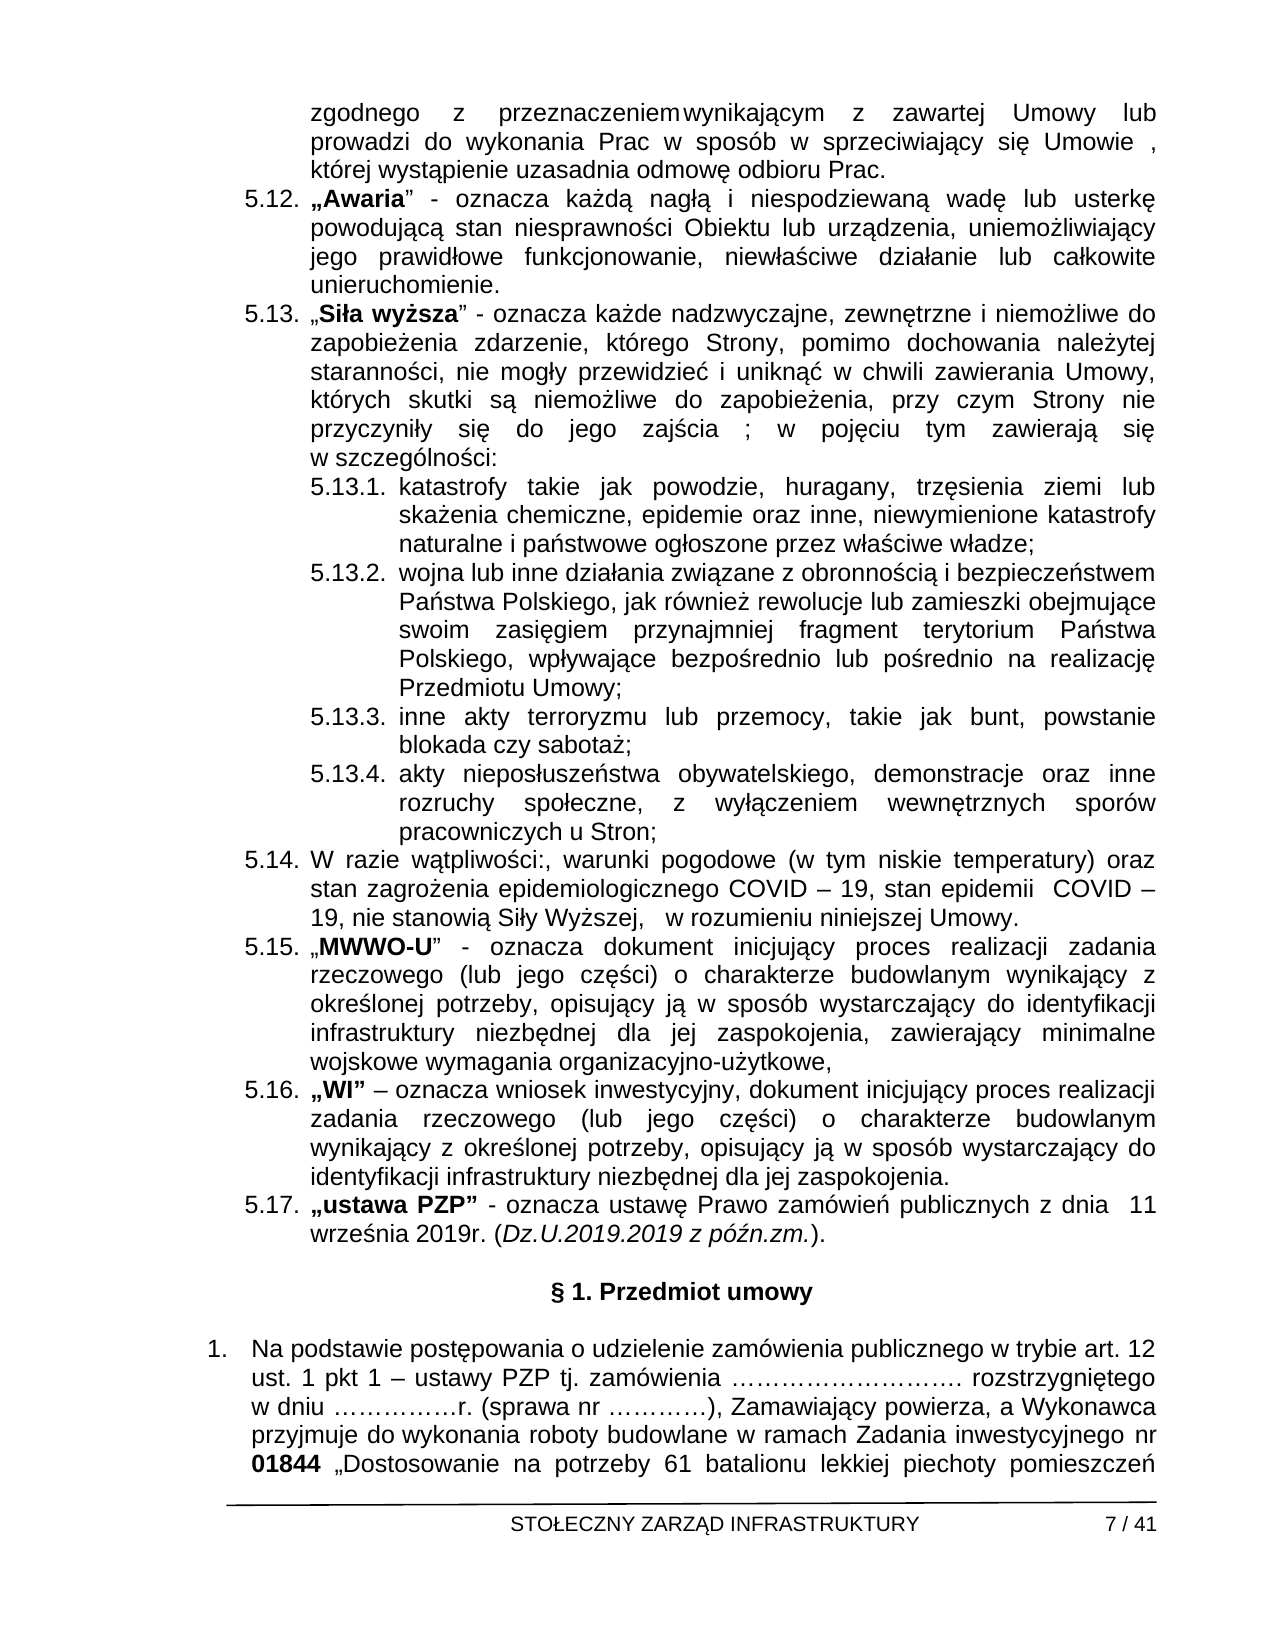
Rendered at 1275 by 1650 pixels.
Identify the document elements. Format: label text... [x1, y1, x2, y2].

list W razie wątpliwości:, warunki pogodowe (w tym niskie temperatury) oraz stan zagrożenia epidemiologicznego COVID – 19, stan epidemii COVID – 19, nie stanowią Siły Wyższej, w rozumieniu niniejszej Umowy. [244, 845, 1157, 932]
text § 1. Przedmiot umowy [207, 1277, 1157, 1305]
list „ustawa PZP” - oznacza ustawę Prawo zamówień publicznych z dnia 11 września 2019r. (Dz.U.2019.2019 z późn.zm.). [244, 1190, 1157, 1248]
list inne akty terroryzmu lub przemocy, takie jak bunt, powstanie blokada czy sabotaż; [310, 702, 1157, 759]
list wojna lub inne działania związane z obronnością i bezpieczeństwem Państwa Polskiego, jak również rewolucje lub zamieszki obejmujące swoim zasięgiem przynajmniej fragment terytorium Państwa Polskiego, wpływające bezpośrednio lub pośrednio na realizację Przedmiotu Umowy; [310, 558, 1157, 702]
list katastrofy takie jak powodzie, huragany, trzęsienia ziemi lub skażenia chemiczne, epidemie oraz inne, niewymienione katastrofy naturalne i państwowe ogłoszone przez właściwe władze; [310, 472, 1157, 558]
list „Awaria” - oznacza każdą nagłą i niespodziewaną wadę lub usterkę powodującą stan niesprawności Obiektu lub urządzenia, uniemożliwiający jego prawidłowe funkcjonowanie, niewłaściwe działanie lub całkowite unieruchomienie. [244, 184, 1157, 299]
list „WI” – oznacza wniosek inwestycyjny, dokument inicjujący proces realizacji zadania rzeczowego (lub jego części) o charakterze budowlanym wynikający z określonej potrzeby, opisujący ją w sposób wystarczający do identyfikacji infrastruktury niezbędnej dla jej zaspokojenia. [244, 1075, 1157, 1190]
list akty nieposłuszeństwa obywatelskiego, demonstracje oraz inne rozruchy społeczne, z wyłączeniem wewnętrznych sporów pracowniczych u Stron; [310, 759, 1157, 845]
list „MWWO-U” - oznacza dokument inicjujący proces realizacji zadania rzeczowego (lub jego części) o charakterze budowlanym wynikający z określonej potrzeby, opisujący ją w sposób wystarczający do identyfikacji infrastruktury niezbędnej dla jej zaspokojenia, zawierający minimalne wojskowe wymagania organizacyjno-użytkowe, [244, 932, 1157, 1075]
list „Siła wyższa” - oznacza każde nadzwyczajne, zewnętrzne i niemożliwe do zapobieżenia zdarzenie, którego Strony, pomimo dochowania należytej staranności, nie mogły przewidzieć i uniknąć w chwili zawierania Umowy, których skutki są niemożliwe do zapobieżenia, przy czym Strony nie przyczyniły się do jego zajścia ; w pojęciu tym zawierają się w szczególności: [244, 299, 1157, 472]
